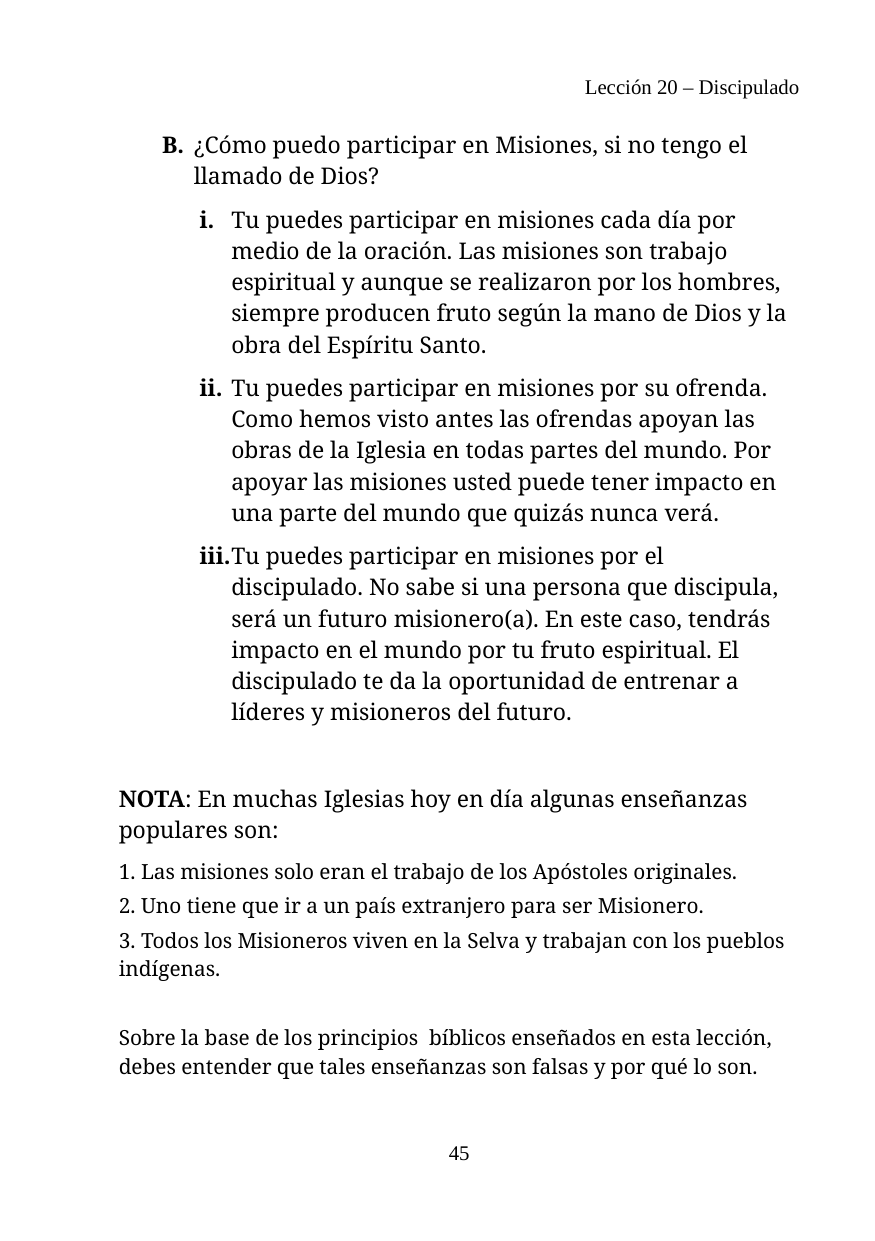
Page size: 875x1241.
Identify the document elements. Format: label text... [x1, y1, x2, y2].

list ¿Cómo puedo participar en Misiones, si no tengo el llamado de Dios? [156, 129, 799, 192]
text 3. Todos los Misioneros viven en la Selva y trabajan con los pueblos indígenas. [118, 926, 799, 983]
text NOTA: En muchas Iglesias hoy en día algunas enseñanzas populares son: [118, 783, 799, 845]
text 2. Uno tiene que ir a un país extranjero para ser Misionero. [118, 892, 799, 920]
list Tu puedes participar en misiones cada día por medio de la oración. Las misiones son trabajo espiritual y aunque se realizaron por los hombres, siempre producen fruto según la mano de Dios y la obra del Espíritu Santo. [193, 203, 799, 360]
list Tu puedes participar en misiones por el discipulado. No sabe si una persona que discipula, será un futuro misionero(a). En este caso, tendrás impacto en el mundo por tu fruto espiritual. El discipulado te da la oportunidad de entrenar a líderes y misioneros del futuro. [193, 540, 799, 727]
text Sobre la base de los principios bíblicos enseñados en esta lección, debes entender que tales enseñanzas son falsas y por qué lo son. [118, 1023, 799, 1080]
text 1. Las misiones solo eran el trabajo de los Apóstoles originales. [118, 857, 799, 886]
list Tu puedes participar en misiones por su ofrenda. Como hemos visto antes las ofrendas apoyan las obras de la Iglesia en todas partes del mundo. Por apoyar las misiones usted puede tener impacto en una parte del mundo que quizás nunca verá. [193, 372, 799, 528]
